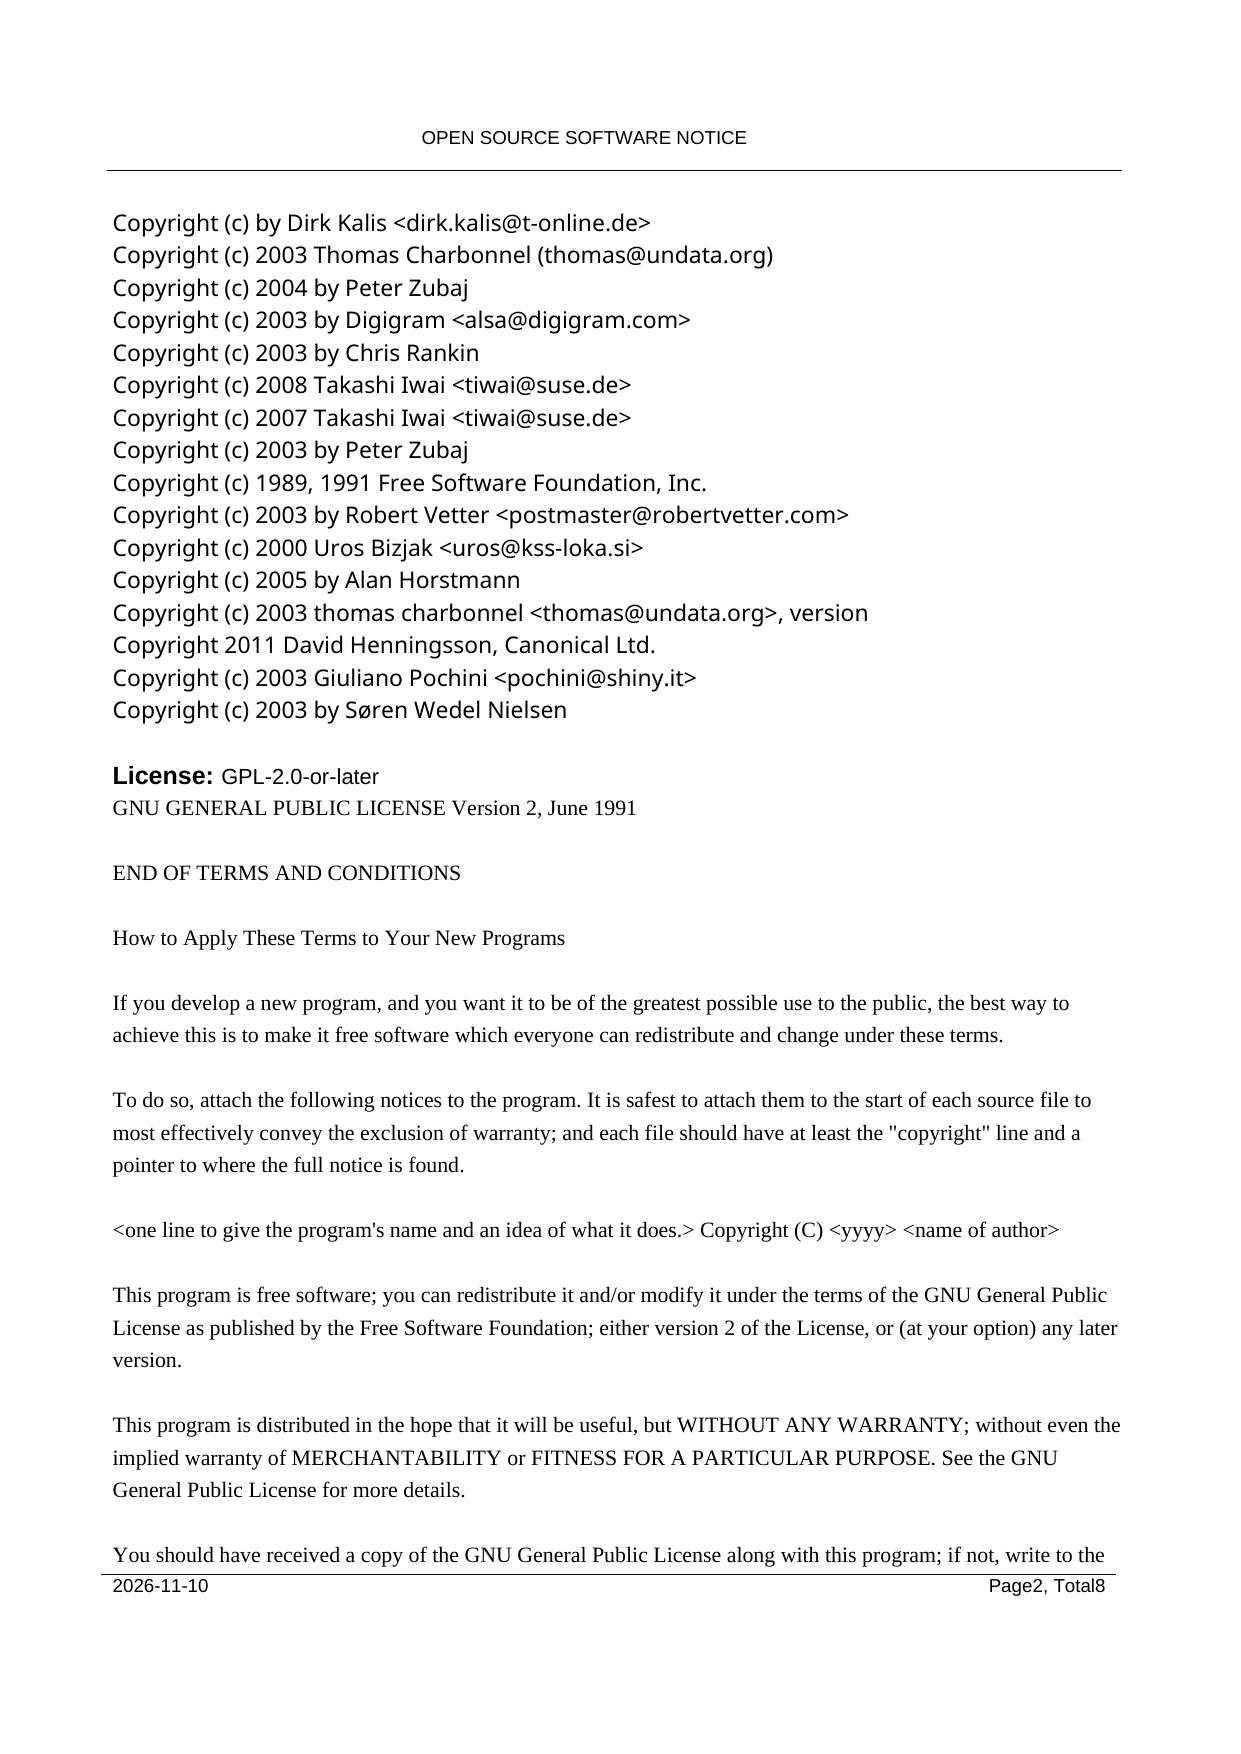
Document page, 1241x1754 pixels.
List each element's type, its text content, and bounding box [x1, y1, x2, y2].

text License: GPL-2.0-or-later [112, 759, 1128, 791]
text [112, 206, 1128, 759]
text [112, 791, 1128, 1571]
